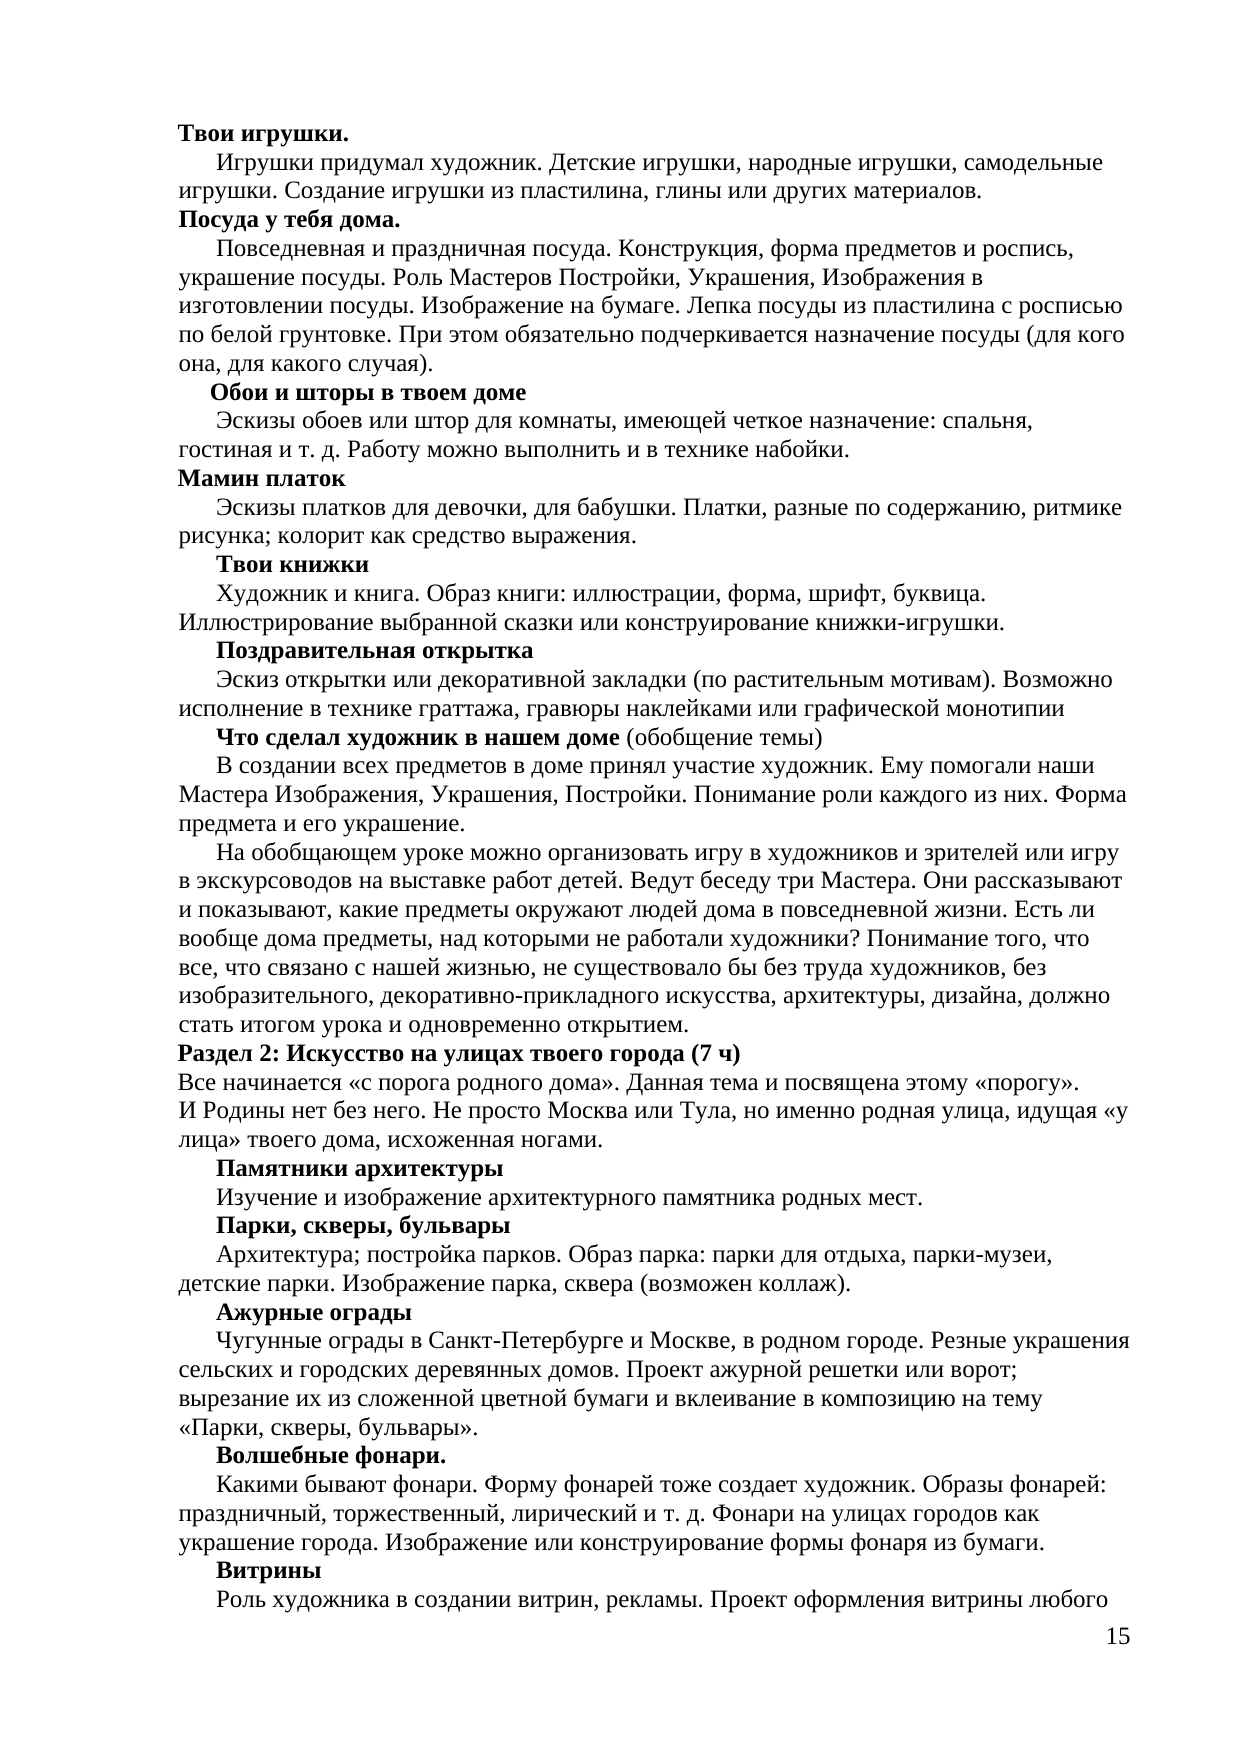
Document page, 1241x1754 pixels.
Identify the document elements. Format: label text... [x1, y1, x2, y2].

text Мамин платок Эскизы платков для девочки, для бабушки. Платки, разные по содержанию, ритмике рисунка; колорит как средство выражения. Твои книжки Художник и книга. Образ книги: иллюстрации, форма, шрифт, буквица. Иллюстрирование выбранной сказки или конструирование книжки-игрушки. Поздравительная открытка Эскиз открытки или декоративной закладки (по растительным мотивам). Возможно исполнение в технике граттажа, гравюры наклейками или графической монотипии Что сделал художник в нашем доме (обобщение темы) В создании всех предметов в доме принял участие художник. Ему помогали наши Мастера Изображения, Украшения, Постройки. Понимание роли каждого из них. Форма предмета и его украшение. На обобщающем уроке можно организовать игру в художников и зрителей или игру в экскурсоводов на выставке работ детей. Ведут беседу три Мастера. Они рассказывают и показывают, какие предметы окружают людей дома в повседневной жизни. Есть ли вообще дома предметы, над которыми не работали художники? Понимание того, что все, что связано с нашей жизнью, не существовало бы без труда художников, без изобразительного, декоративно-прикладного искусства, архитектуры, дизайна, должно стать итогом урока и одновременно открытием. [177, 463, 1130, 1038]
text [177, 1067, 1130, 1613]
text Раздел 2: Искусство на улицах твоего города (7 ч) [177, 1038, 1130, 1067]
text Твои игрушки. Игрушки придумал художник. Детские игрушки, народные игрушки, самодельные игрушки. Создание игрушки из пластилина, глины или других материалов. Посуда у тебя дома. Повседневная и праздничная посуда. Конструкция, форма предметов и роспись, украшение посуды. Роль Мастеров Постройки, Украшения, Изображения в изготовлении посуды. Изображение на бумаге. Лепка посуды из пластилина с росписью по белой грунтовке. При этом обязательно подчеркивается назначение посуды (для кого она, для какого случая). Обои и шторы в твоем доме Эскизы обоев или штор для комнаты, имеющей четкое назначение: спальня, гостиная и т. д. Работу можно выполнить и в технике набойки. [177, 118, 1130, 463]
